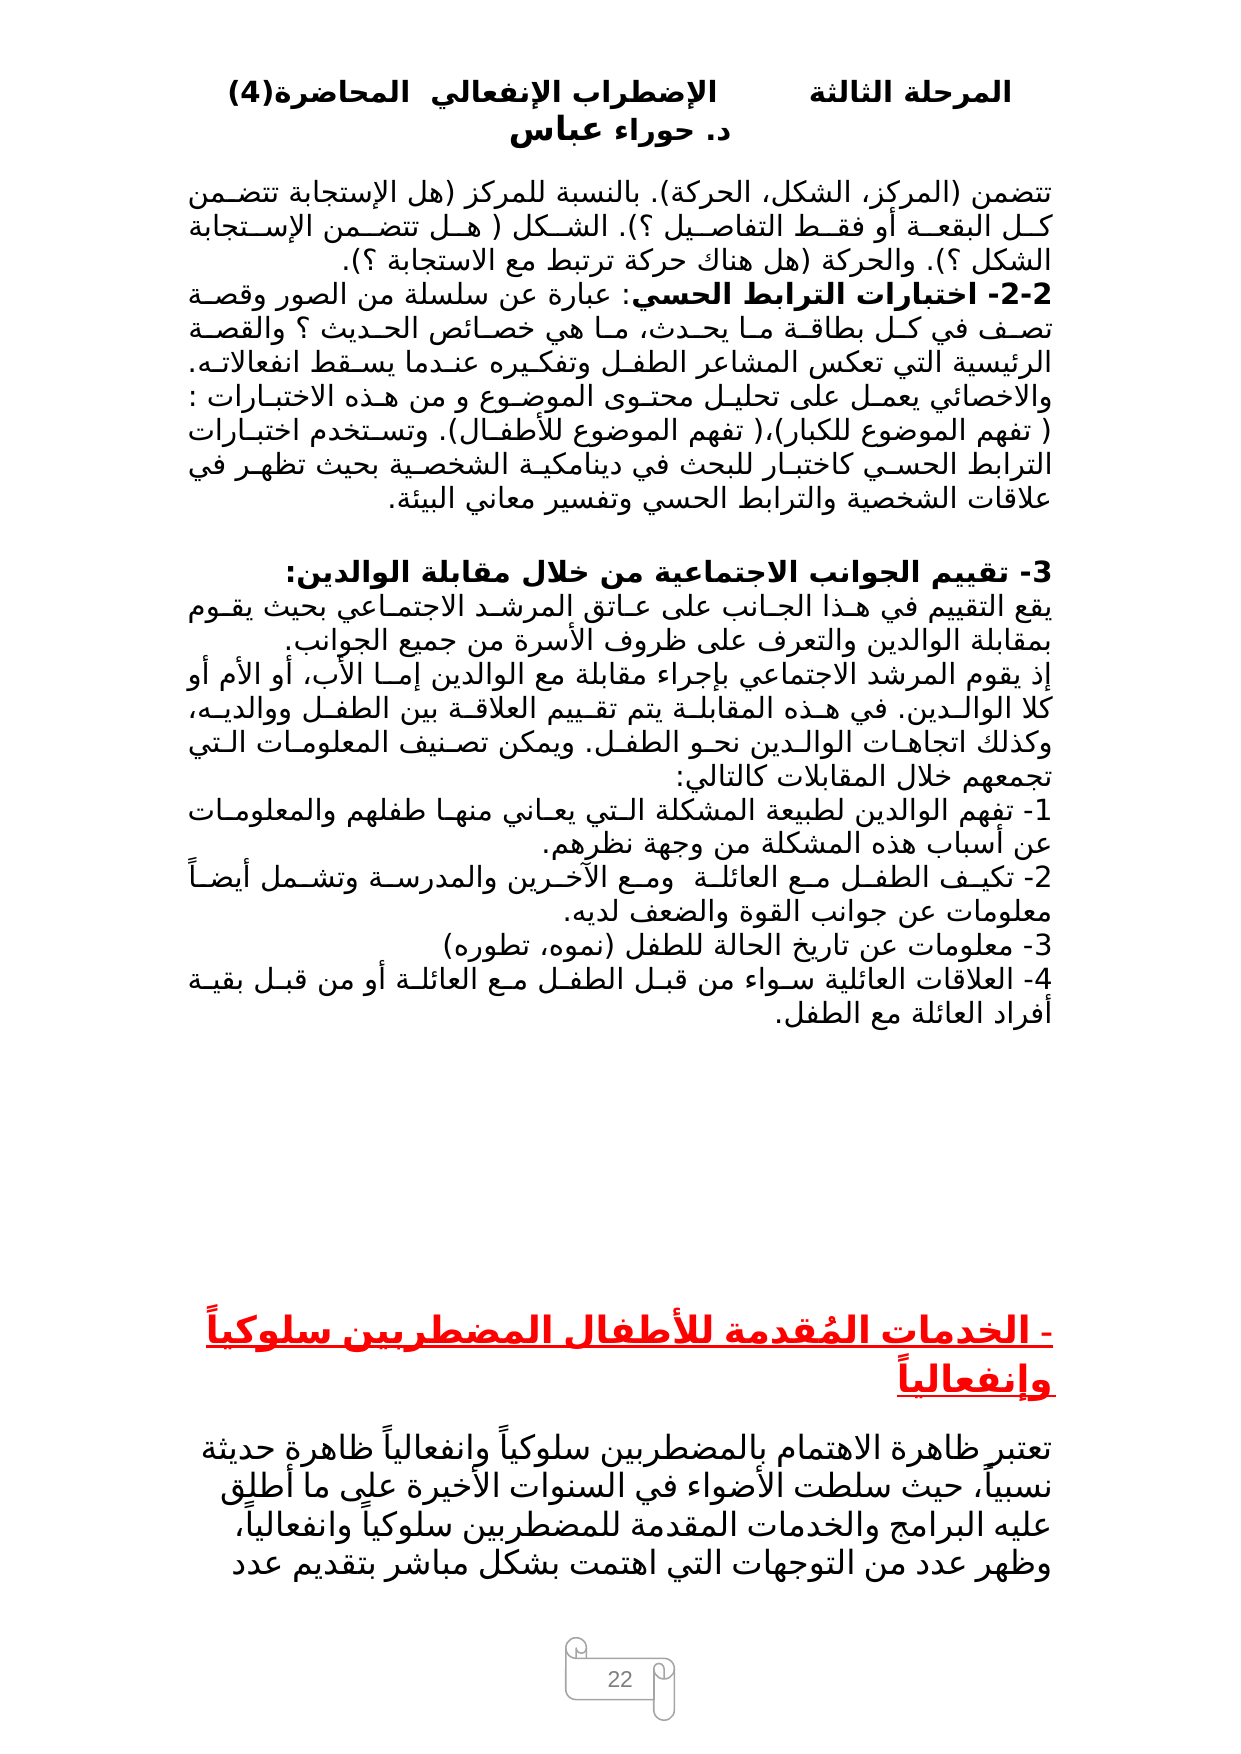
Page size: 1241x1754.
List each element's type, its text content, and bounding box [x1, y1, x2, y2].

text - الخدمات المُقدمة للأطفال المضطربين سلوكياً وإنفعالياً [187, 1308, 1053, 1401]
text إذ يقوم المرشد الاجتماعي بإجراء مقابلة مع الوالدين إما الأب، أو الأم أو كلا الوالدين. في هذه المقابلة يتم تقييم العلاقة بين الطفل ووالديه، وكذلك اتجاهات الوالدين نحو الطفل. ويمكن تصنيف المعلومات التي تجمعهم خلال المقابلات كالتالي: [187, 657, 1053, 793]
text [187, 176, 1053, 278]
text 2- تكيف الطفل مع العائلة ومع الآخرين والمدرسة وتشمل أيضاً معلومات عن جوانب القوة والضعف لديه. [187, 861, 1053, 929]
text 2-2- اختبارات الترابط الحسي: عبارة عن سلسلة من الصور وقصة تصف في كل بطاقة ما يحدث، ما هي خصائص الحديث ؟ والقصة الرئيسية التي تعكس المشاعر الطفل وتفكيره عندما يسقط انفعالاته. والاخصائي يعمل على تحليل محتوى الموضوع و من هذه الاختبارات : ( تفهم الموضوع للكبار)،( تفهم الموضوع للأطفال). وتستخدم اختبارات الترابط الحسي كاختبار للبحث في دينامكية الشخصية بحيث تظهر في علاقات الشخصية والترابط الحسي وتفسير معاني البيئة. [187, 278, 1053, 515]
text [187, 1428, 1053, 1582]
text يقع التقييم في هذا الجانب على عاتق المرشد الاجتماعي بحيث يقوم بمقابلة الوالدين والتعرف على ظروف الأسرة من جميع الجوانب. [187, 589, 1053, 657]
text 4- العلاقات العائلية سواء من قبل الطفل مع العائلة أو من قبل بقية أفراد العائلة مع الطفل. [187, 963, 1053, 1031]
text 3- معلومات عن تاريخ الحالة للطفل (نموه، تطوره) [187, 929, 1053, 963]
text 3- تقييم الجوانب الاجتماعية من خلال مقابلة الوالدين: [187, 555, 1053, 589]
text 1- تفهم الوالدين لطبيعة المشكلة التي يعاني منها طفلهم والمعلومات عن أسباب هذه المشكلة من وجهة نظرهم. [187, 793, 1053, 861]
